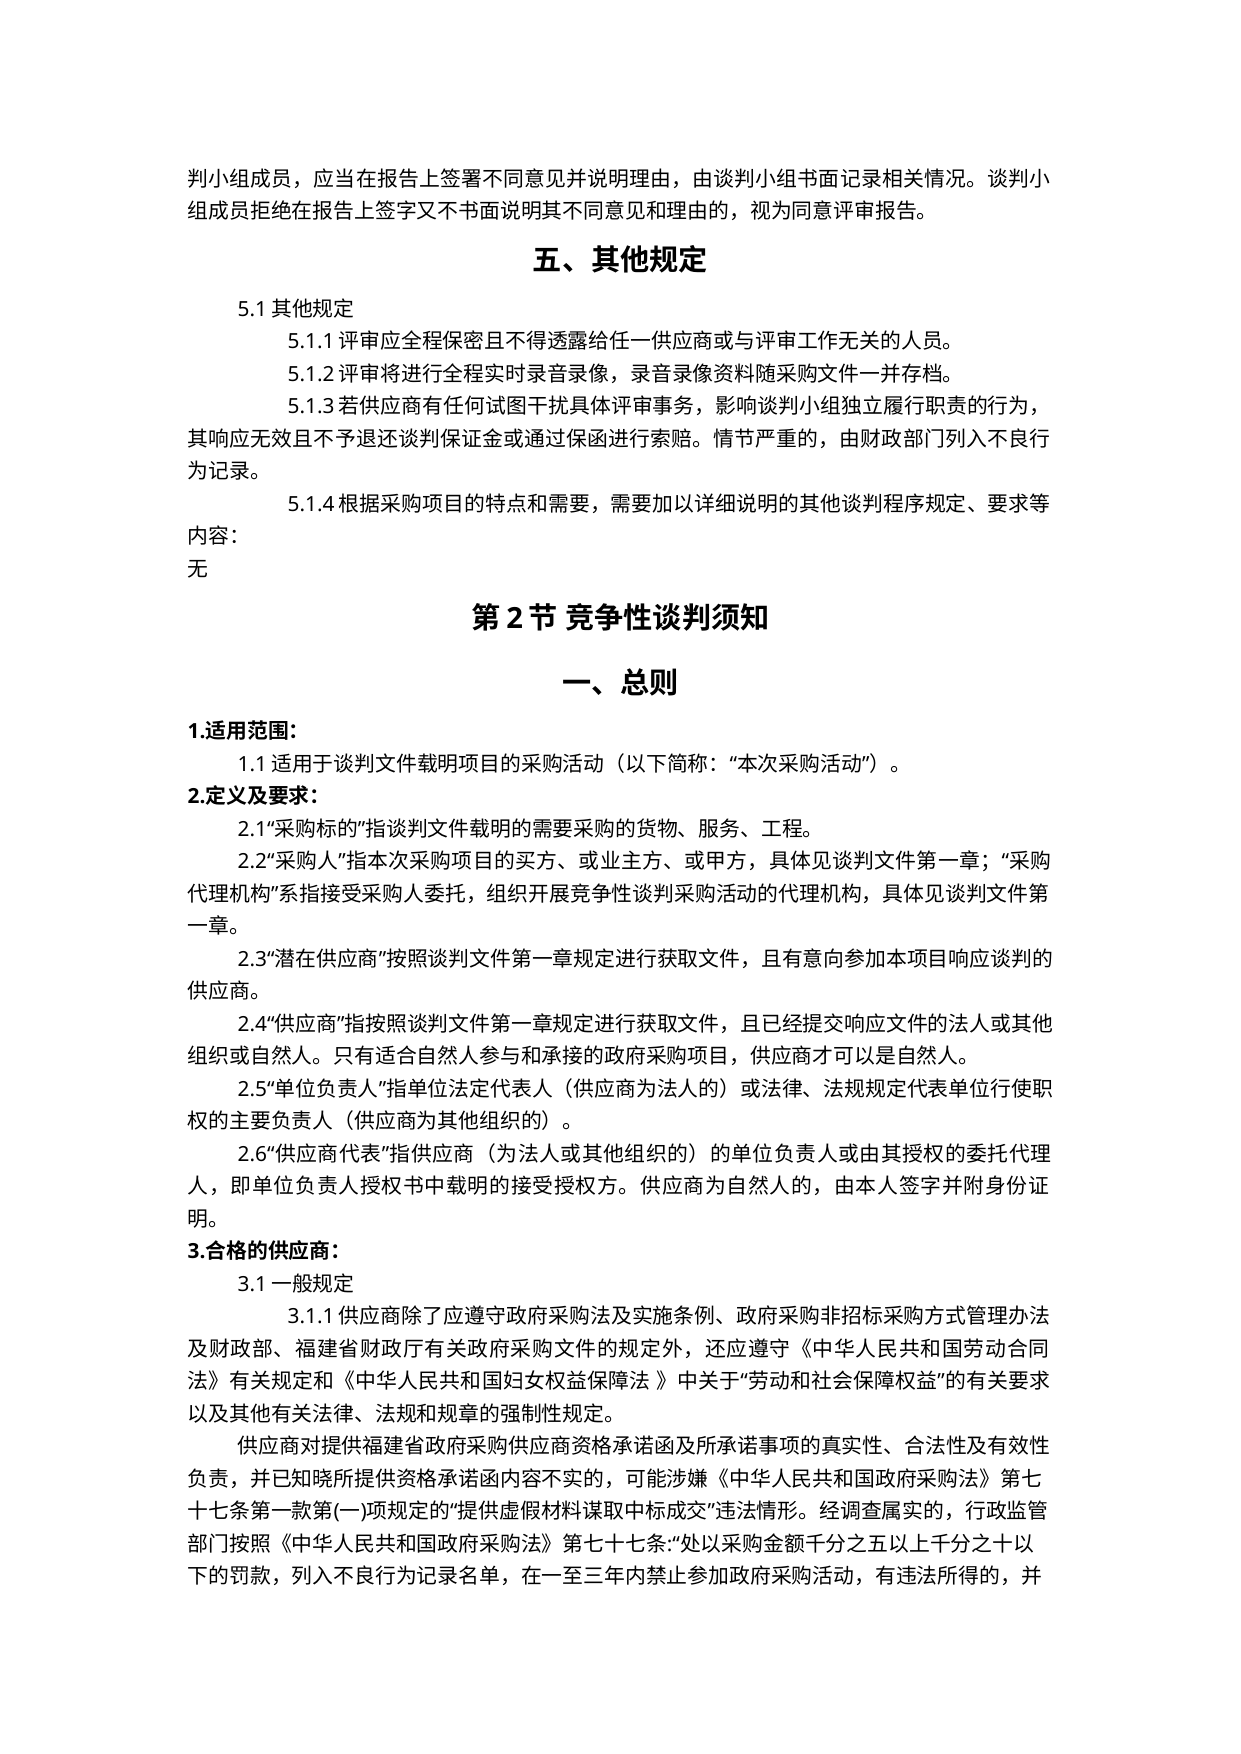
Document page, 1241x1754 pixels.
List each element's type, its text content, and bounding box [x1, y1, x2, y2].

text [187, 162, 1053, 227]
text 1.适用范围： [187, 714, 1053, 747]
text 2.2“采购人”指本次采购项目的买方、或业主方、或甲方，具体见谈判文件第一章；“采购代理机构”系指接受采购人委托，组织开展竞争性谈判采购活动的代理机构，具体见谈判文件第一章。 [187, 844, 1053, 942]
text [187, 1429, 1053, 1592]
text 1.1适用于谈判文件载明项目的采购活动（以下简称：“本次采购活动”）。 [187, 747, 1053, 779]
text 5.1.4根据采购项目的特点和需要，需要加以详细说明的其他谈判程序规定、要求等内容： [187, 487, 1053, 552]
text 5.1.3若供应商有任何试图干扰具体评审事务，影响谈判小组独立履行职责的行为，其响应无效且不予退还谈判保证金或通过保函进行索赔。情节严重的，由财政部门列入不良行为记录。 [187, 389, 1053, 487]
text 5.1.2评审将进行全程实时录音录像，录音录像资料随采购文件一并存档。 [187, 357, 1053, 389]
text 5.1其他规定 [187, 292, 1053, 324]
text 3.1.1供应商除了应遵守政府采购法及实施条例、政府采购非招标采购方式管理办法及财政部、福建省财政厅有关政府采购文件的规定外，还应遵守《中华人民共和国劳动合同法》有关规定和《中华人民共和国妇女权益保障法 》中关于“劳动和社会保障权益”的有关要求以及其他有关法律、法规和规章的强制性规定。 [187, 1299, 1053, 1429]
text 2.4“供应商”指按照谈判文件第一章规定进行获取文件，且已经提交响应文件的法人或其他组织或自然人。只有适合自然人参与和承接的政府采购项目，供应商才可以是自然人。 [187, 1007, 1053, 1072]
text 一、总则 [187, 649, 1053, 714]
text 无 [187, 552, 1053, 584]
text 5.1.1评审应全程保密且不得透露给任一供应商或与评审工作无关的人员。 [187, 324, 1053, 357]
text 2.3“潜在供应商”按照谈判文件第一章规定进行获取文件，且有意向参加本项目响应谈判的供应商。 [187, 942, 1053, 1007]
text 2.定义及要求： [187, 779, 1053, 812]
text 2.1“采购标的”指谈判文件载明的需要采购的货物、服务、工程。 [187, 812, 1053, 844]
text 2.6“供应商代表”指供应商（为法人或其他组织的）的单位负责人或由其授权的委托代理人，即单位负责人授权书中载明的接受授权方。供应商为自然人的，由本人签字并附身份证明。 [187, 1137, 1053, 1234]
text 3.1一般规定 [187, 1267, 1053, 1299]
text 3.合格的供应商： [187, 1234, 1053, 1267]
text 五、其他规定 [187, 227, 1053, 292]
text 2.5“单位负责人”指单位法定代表人（供应商为法人的）或法律、法规规定代表单位行使职权的主要负责人（供应商为其他组织的）。 [187, 1072, 1053, 1137]
text 第2节 竞争性谈判须知 [187, 584, 1053, 649]
